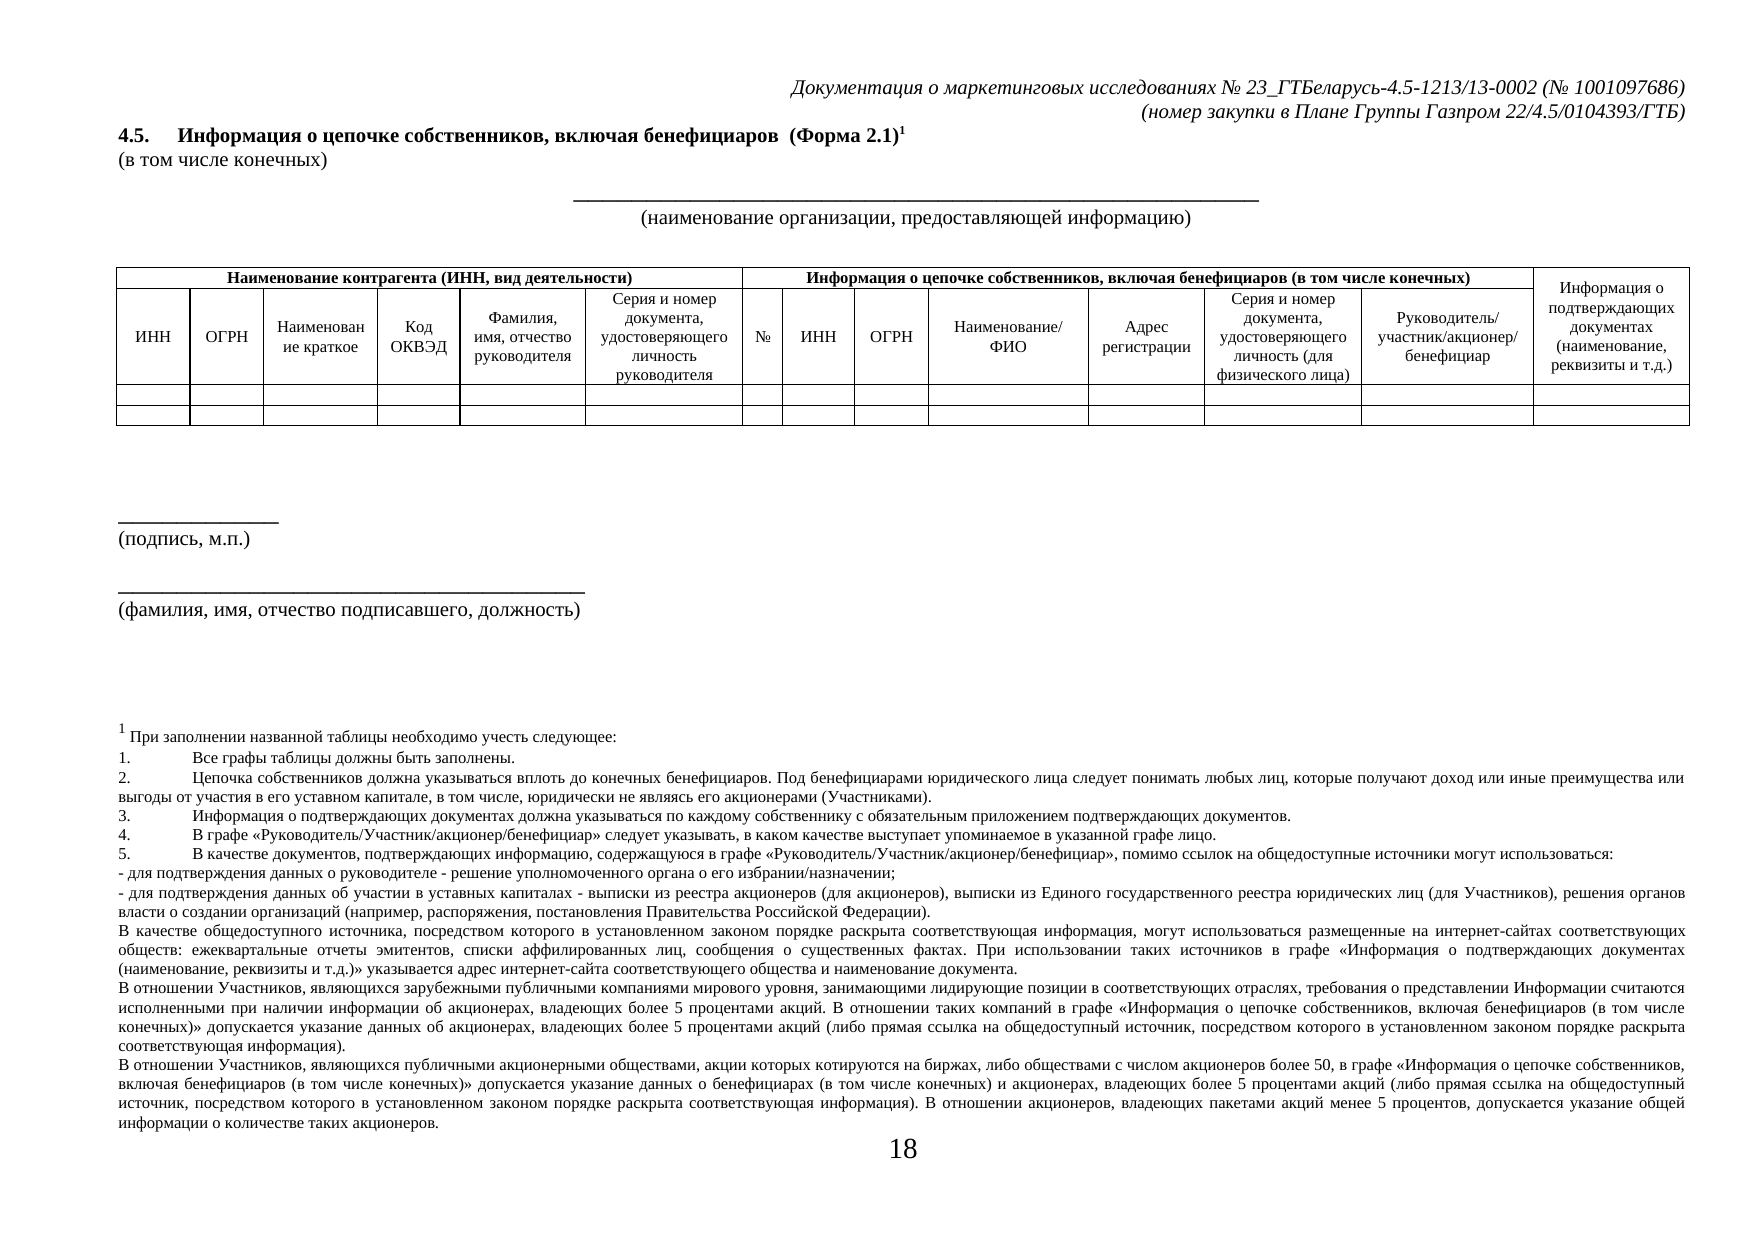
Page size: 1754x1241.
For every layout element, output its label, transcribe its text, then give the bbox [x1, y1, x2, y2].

table_cell Фамилия, имя, отчество руководителя [461, 289, 585, 384]
table_cell [1089, 385, 1204, 404]
text _______________________________________________ [144, 171, 1687, 205]
table_cell [586, 406, 742, 425]
table_cell [783, 406, 854, 425]
table_cell Наименование краткое [264, 289, 377, 384]
table_cell [1089, 406, 1204, 425]
text ___________ [118, 493, 1687, 526]
table_cell [855, 406, 928, 425]
table_cell [1205, 406, 1361, 425]
text (фамилия, имя, отчество подписавшего, должность) [118, 596, 1687, 621]
table_cell [929, 385, 1088, 404]
table_cell Руководитель/ участник/акционер/ бенефициар [1362, 289, 1533, 384]
table_cell Наименование/ ФИО [929, 289, 1088, 384]
table_cell ОГРН [855, 289, 928, 384]
table_cell [117, 406, 189, 425]
text (наименование организации, предоставляющей информацию) [144, 205, 1687, 229]
table_cell [461, 406, 585, 425]
list Информация о цепочке собственников, включая бенефициаров (Форма 2.1) [118, 123, 1687, 147]
table_cell [743, 406, 782, 425]
table_cell [191, 385, 263, 404]
table_cell ОГРН [191, 289, 263, 384]
table_cell [461, 385, 585, 404]
table_cell [378, 406, 459, 425]
table_header Информация о подтверждающих документах (наименование, реквизиты и т.д.) [1534, 268, 1689, 384]
table_cell [264, 385, 377, 404]
table_cell [117, 385, 189, 404]
table_cell [586, 385, 742, 404]
table_cell Адрес регистрации [1089, 289, 1204, 384]
table_cell [1534, 385, 1689, 404]
text (в том числе конечных) [118, 147, 1687, 171]
table_header Информация о цепочке собственников, включая бенефициаров (в том числе конечных) [743, 268, 1533, 287]
table_cell [1534, 406, 1689, 425]
table_cell Код ОКВЭД [378, 289, 459, 384]
table_cell № [743, 289, 782, 384]
table_cell ИНН [117, 289, 189, 384]
table_cell [783, 385, 854, 404]
table_cell [264, 406, 377, 425]
table_cell ИНН [783, 289, 854, 384]
table_cell [1362, 406, 1533, 425]
table_cell [1362, 385, 1533, 404]
table_cell [1205, 385, 1361, 404]
table_cell [929, 406, 1088, 425]
table_cell Серия и номер документа, удостоверяющего личность руководителя [586, 289, 742, 384]
table_cell Серия и номер документа, удостоверяющего личность (для физического лица) [1205, 289, 1361, 384]
table_cell [191, 406, 263, 425]
text ________________________________ [118, 563, 1687, 596]
table_cell [855, 385, 928, 404]
text (подпись, м.п.) [118, 526, 1687, 550]
table_cell [378, 385, 459, 404]
table_cell [743, 385, 782, 404]
table_header Наименование контрагента (ИНН, вид деятельности) [117, 268, 742, 287]
